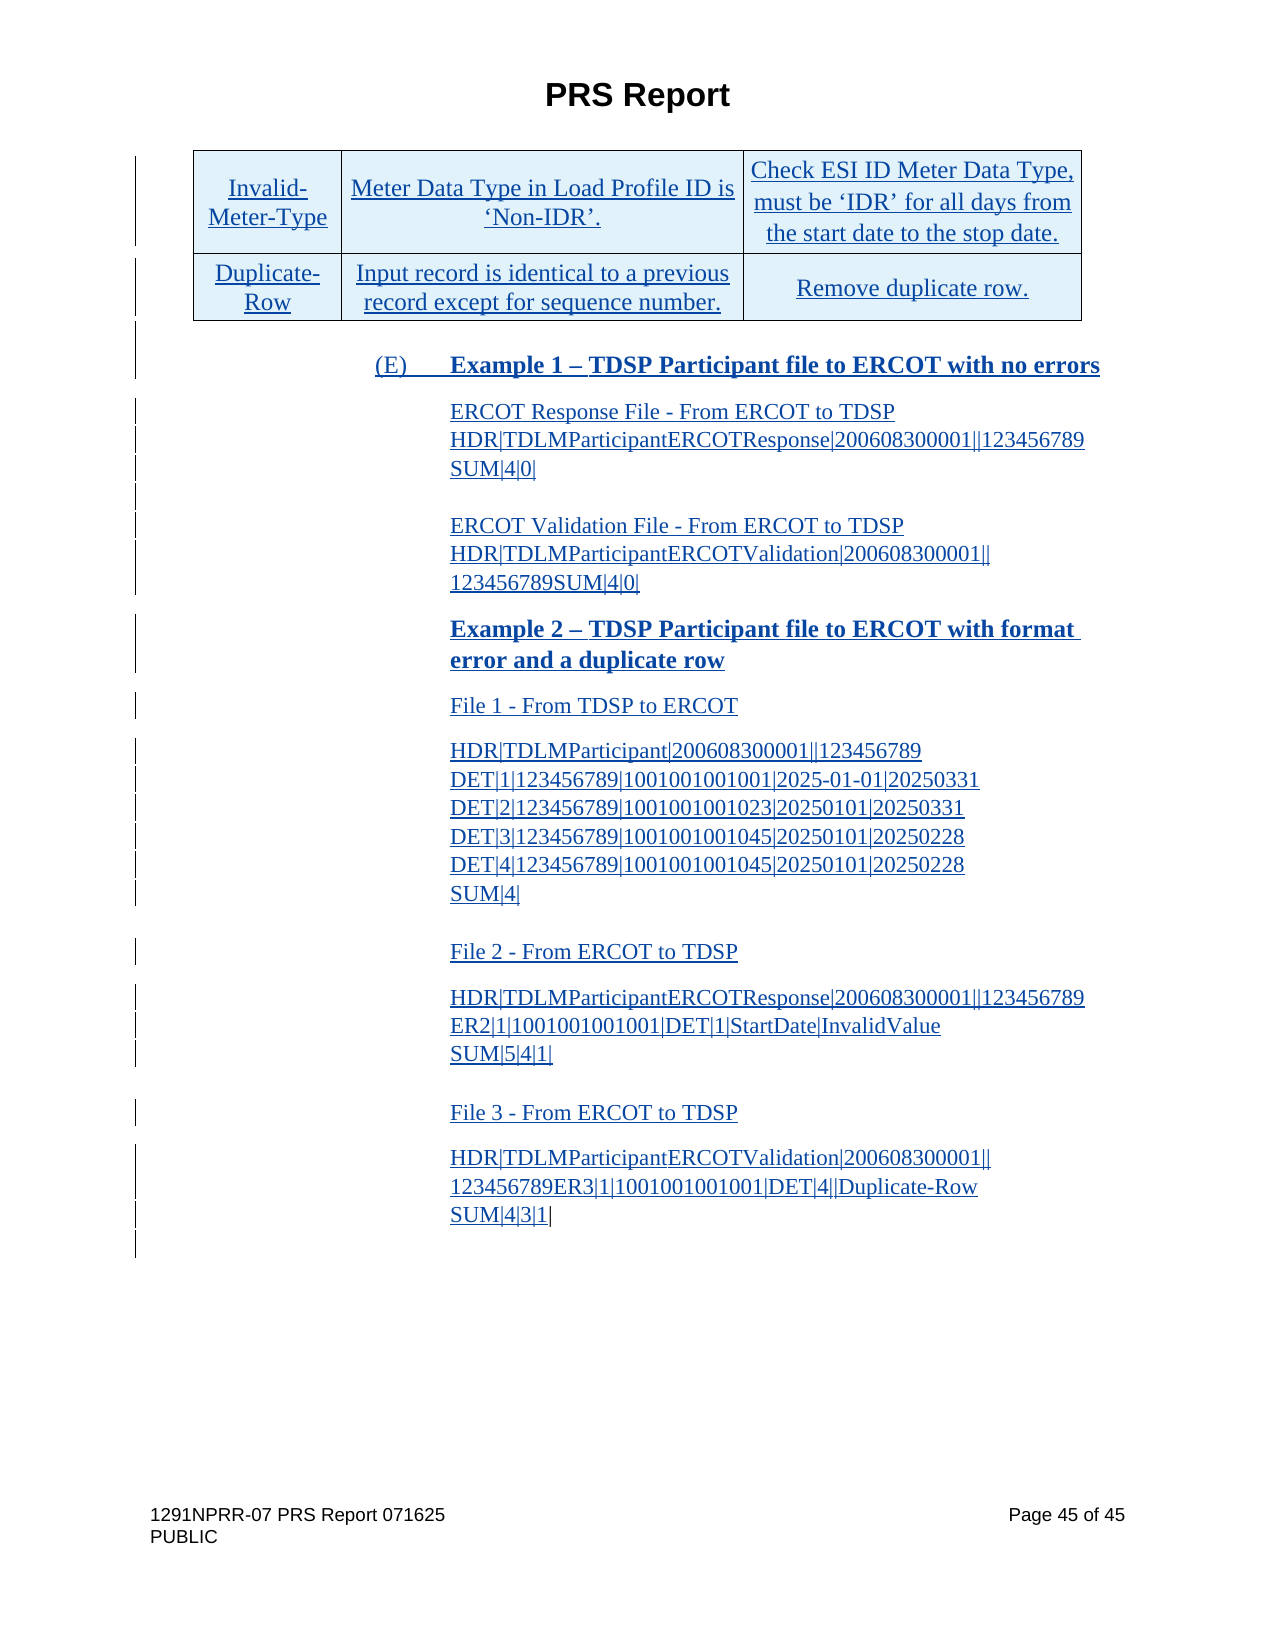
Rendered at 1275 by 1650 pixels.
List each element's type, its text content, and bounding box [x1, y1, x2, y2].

text | [450, 1201, 1125, 1227]
